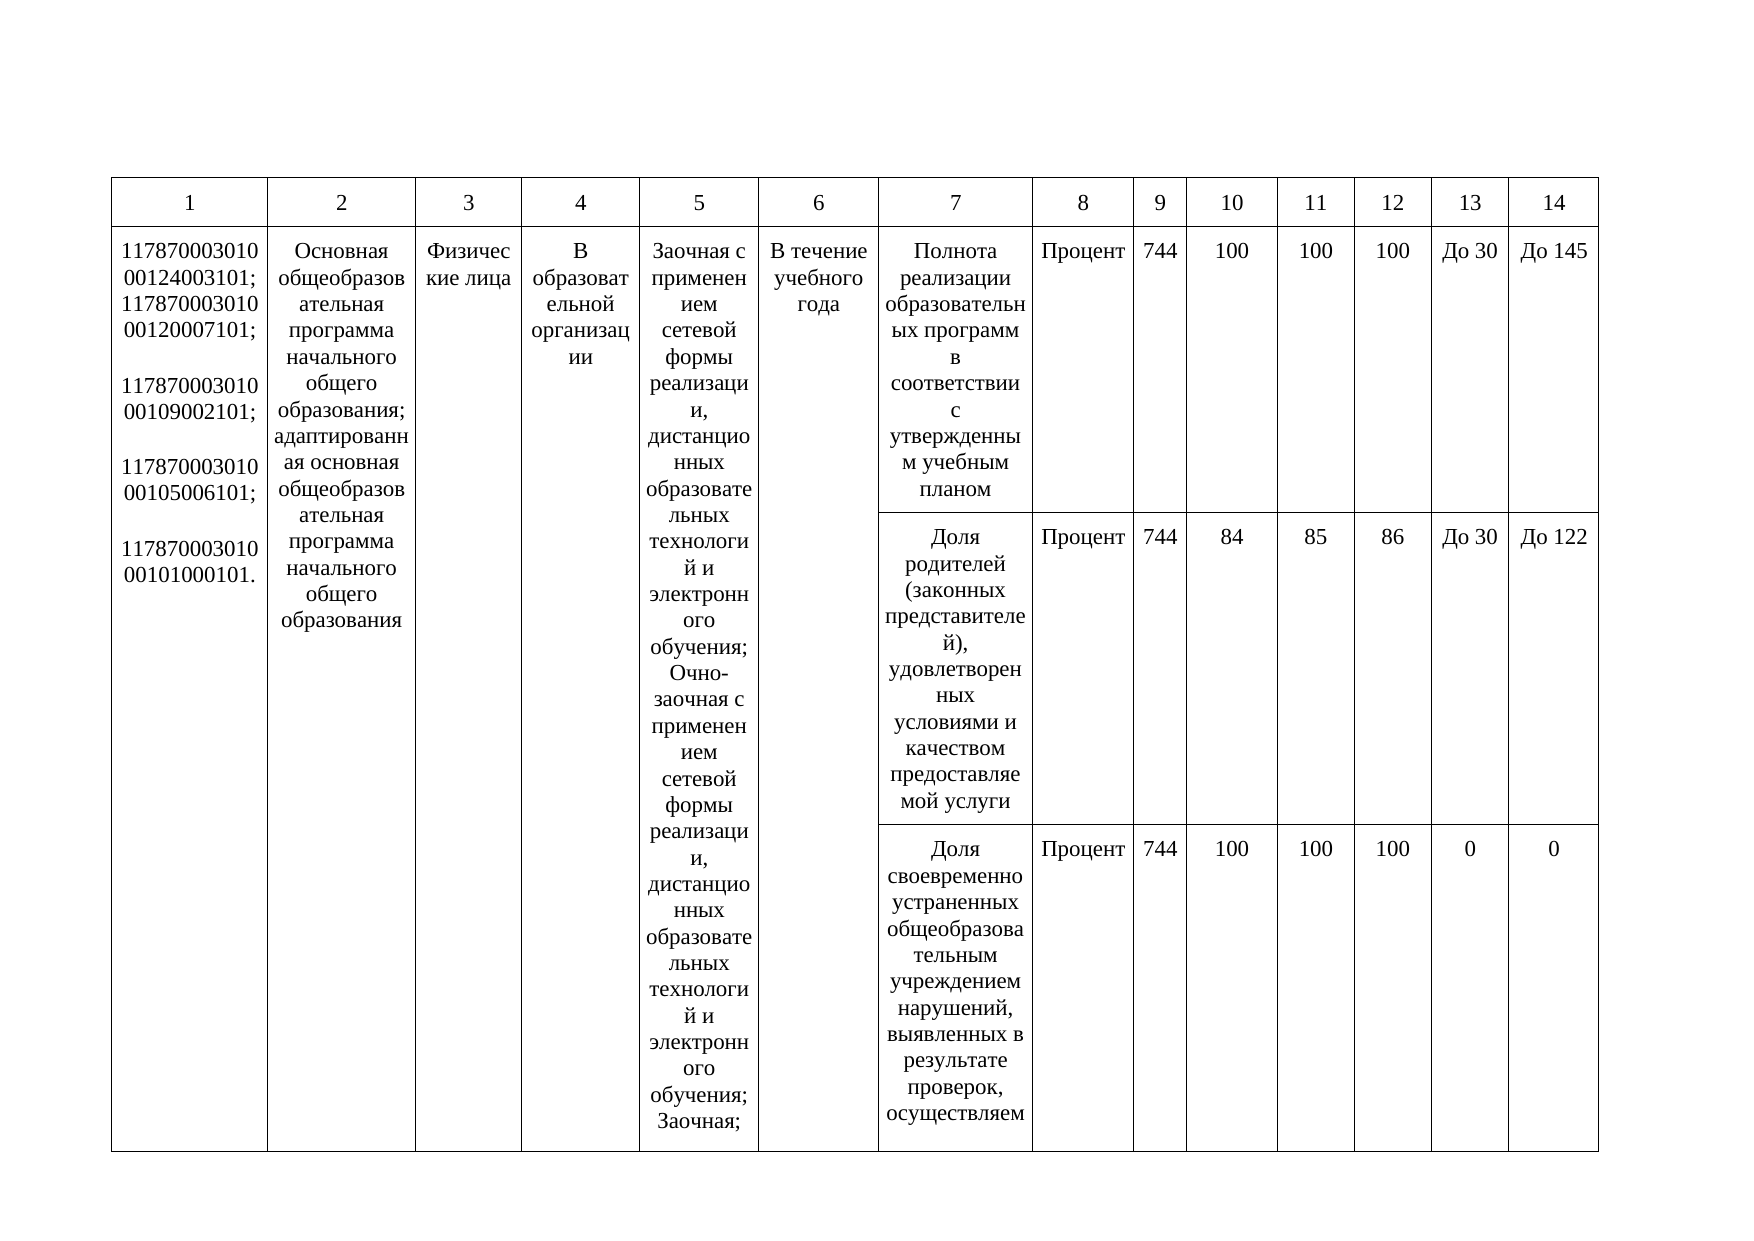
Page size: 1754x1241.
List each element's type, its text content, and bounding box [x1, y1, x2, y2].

table_cell До 122 [1509, 513, 1598, 824]
table_cell Процент [1033, 513, 1133, 824]
table_cell 100 [1355, 227, 1431, 512]
table_cell 14 [1509, 178, 1598, 226]
table_cell Физические лица [416, 227, 521, 1151]
table_cell 0 [1509, 825, 1598, 1151]
table_cell 6 [759, 178, 878, 226]
table_cell 85 [1278, 513, 1354, 824]
table_cell 744 [1134, 227, 1186, 512]
table_cell 1 [112, 178, 267, 226]
table_cell 10 [1187, 178, 1277, 226]
table_cell 744 [1134, 825, 1186, 1151]
table_cell В течение учебного года [759, 227, 878, 1151]
table_cell Основная общеобразовательная программа начального общего образования; адаптированная основная общеобразовательная программа начального общего образования [268, 227, 415, 1151]
table_cell 100 [1278, 825, 1354, 1151]
table_cell 9 [1134, 178, 1186, 226]
table_cell До 145 [1509, 227, 1598, 512]
table_cell 86 [1355, 513, 1431, 824]
table_cell 0 [1432, 825, 1508, 1151]
table_cell До 30 [1432, 513, 1508, 824]
table_cell 100 [1187, 227, 1277, 512]
table_cell 84 [1187, 513, 1277, 824]
table_cell 11787000301000124003101; 11787000301000120007101; 11787000301000109002101; 11787000301000105006101; 11787000301000101000101. [112, 227, 267, 1151]
table_cell 3 [416, 178, 521, 226]
table_cell До 30 [1432, 227, 1508, 512]
table_cell 7 [879, 178, 1032, 226]
table_cell 100 [1187, 825, 1277, 1151]
table_cell Полнота реализации образовательных программ в соответствии с утвержденным учебным планом [879, 227, 1032, 512]
table_cell 11 [1278, 178, 1354, 226]
table_cell Процент [1033, 825, 1133, 1151]
table_cell Доля родителей (законных представителей), удовлетворенных условиями и качеством предоставляемой услуги [879, 513, 1032, 824]
table_cell 100 [1278, 227, 1354, 512]
table_cell 100 [1355, 825, 1431, 1151]
table_cell 5 [640, 178, 758, 226]
table_cell 8 [1033, 178, 1133, 226]
table_cell Процент [1033, 227, 1133, 512]
table_cell 744 [1134, 513, 1186, 824]
table_cell 12 [1355, 178, 1431, 226]
table_cell Заочная с применением сетевой формы реализации, дистанционных образовательных технологий и электронного обучения; Очно-заочная с применением сетевой формы реализации, дистанционных образовательных технологий и электронного обучения; Заочная; Очно-заочная; Очная. [640, 227, 758, 1151]
table_cell 13 [1432, 178, 1508, 226]
table_cell 2 [268, 178, 415, 226]
table_cell 4 [522, 178, 639, 226]
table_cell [879, 825, 1032, 1151]
table_cell В образовательной организации [522, 227, 639, 1151]
